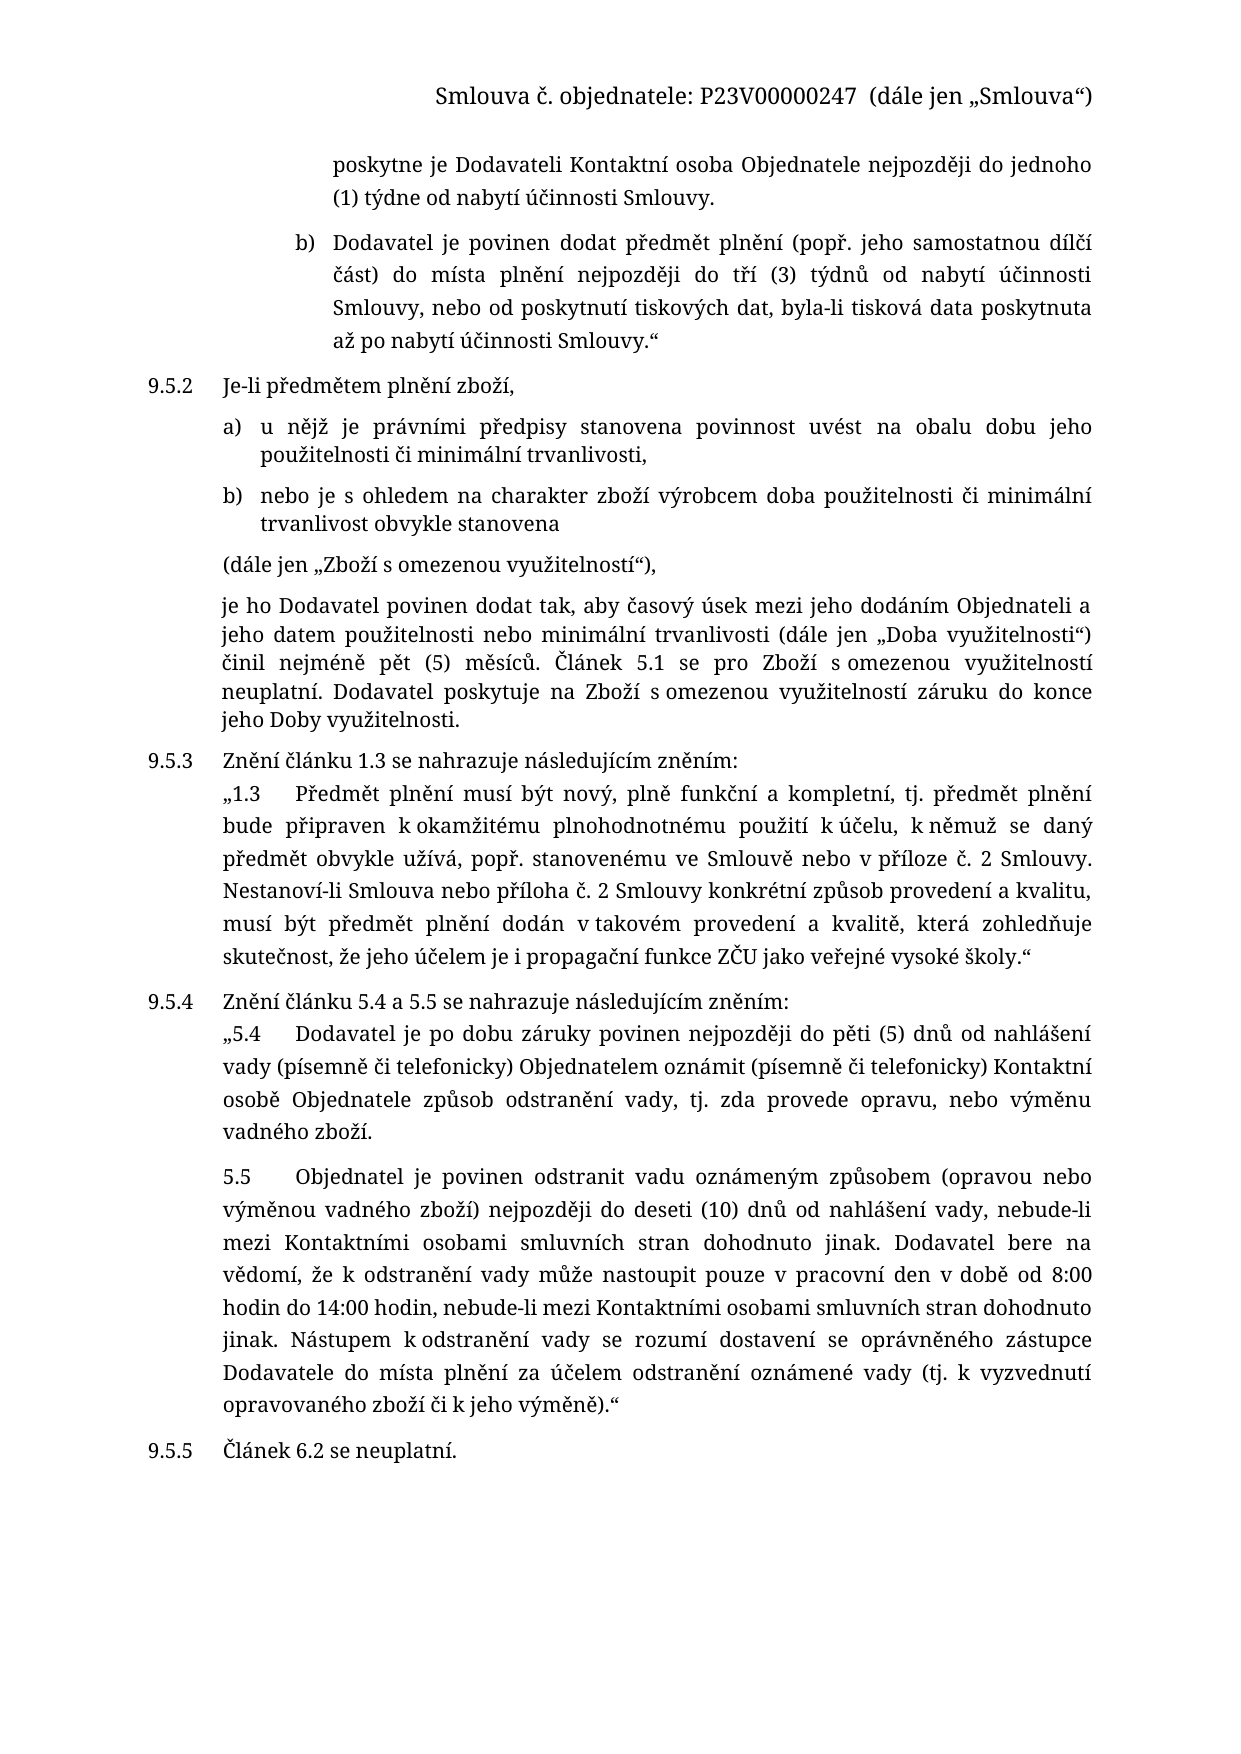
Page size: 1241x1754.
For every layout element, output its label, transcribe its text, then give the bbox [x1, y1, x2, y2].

list 5.5 Objednatel je povinen odstranit vadu oznámeným způsobem (opravou nebo výměnou vadného zboží) nejpozději do deseti (10) dnů od nahlášení vady, nebude-li mezi Kontaktními osobami smluvních stran dohodnuto jinak. Dodavatel bere na vědomí, že k odstranění vady může nastoupit pouze v pracovní den v době od 8:00 hodin do 14:00 hodin, nebude-li mezi Kontaktními osobami smluvních stran dohodnuto jinak. Nástupem k odstranění vady se rozumí dostavení se oprávněného zástupce Dodavatele do místa plnění za účelem odstranění oznámené vady (tj. k vyzvednutí opravovaného zboží či k jeho výměně).“ [223, 1162, 1093, 1419]
list „1.3 Předmět plnění musí být nový, plně funkční a kompletní, tj. předmět plnění bude připraven k okamžitému plnohodnotnému použití k účelu, k němuž se daný předmět obvykle užívá, popř. stanovenému ve Smlouvě nebo v příloze č. 2 Smlouvy. Nestanoví-li Smlouva nebo příloha č. 2 Smlouvy konkrétní způsob provedení a kvalitu, musí být předmět plnění dodán v takovém provedení a kvalitě, která zohledňuje skutečnost, že jeho účelem je i propagační funkce ZČU jako veřejné vysoké školy.“ [223, 779, 1093, 970]
list „5.4 Dodavatel je po dobu záruky povinen nejpozději do pěti (5) dnů od nahlášení vady (písemně či telefonicky) Objednatelem oznámit (písemně či telefonicky) Kontaktní osobě Objednatele způsob odstranění vady, tj. zda provede opravu, nebo výměnu vadného zboží. [223, 1019, 1093, 1146]
list u nějž je právními předpisy stanovena povinnost uvést na obalu dobu jeho použitelnosti či minimální trvanlivosti, [223, 412, 1093, 469]
list Znění článku 1.3 se nahrazuje následujícím zněním: [148, 746, 1093, 774]
text (dále jen „Zboží s omezenou využitelností“), [223, 551, 1093, 579]
list Je-li předmětem plnění zboží, [148, 371, 1093, 399]
list nebo je s ohledem na charakter zboží výrobcem doba použitelnosti či minimální trvanlivost obvykle stanovena [223, 481, 1093, 538]
text je ho Dodavatel povinen dodat tak, aby časový úsek mezi jeho dodáním Objednateli a jeho datem použitelnosti nebo minimální trvanlivosti (dále jen „Doba využitelnosti“) činil nejméně pět (5) měsíců. Článek 5.1 se pro Zboží s omezenou využitelností neuplatní. Dodavatel poskytuje na Zboží s omezenou využitelností záruku do konce jeho Doby využitelnosti. [221, 591, 1093, 734]
list Článek 6.2 se neuplatní. [148, 1436, 1093, 1464]
list Dodavatel je povinen dodat předmět plnění (popř. jeho samostatnou dílčí část) do místa plnění nejpozději do tří (3) týdnů od nabytí účinnosti Smlouvy, nebo od poskytnutí tiskových dat, byla-li tisková data poskytnuta až po nabytí účinnosti Smlouvy.“ [295, 228, 1093, 354]
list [295, 150, 1093, 211]
list Znění článku 5.4 a 5.5 se nahrazuje následujícím zněním: [148, 987, 1093, 1015]
